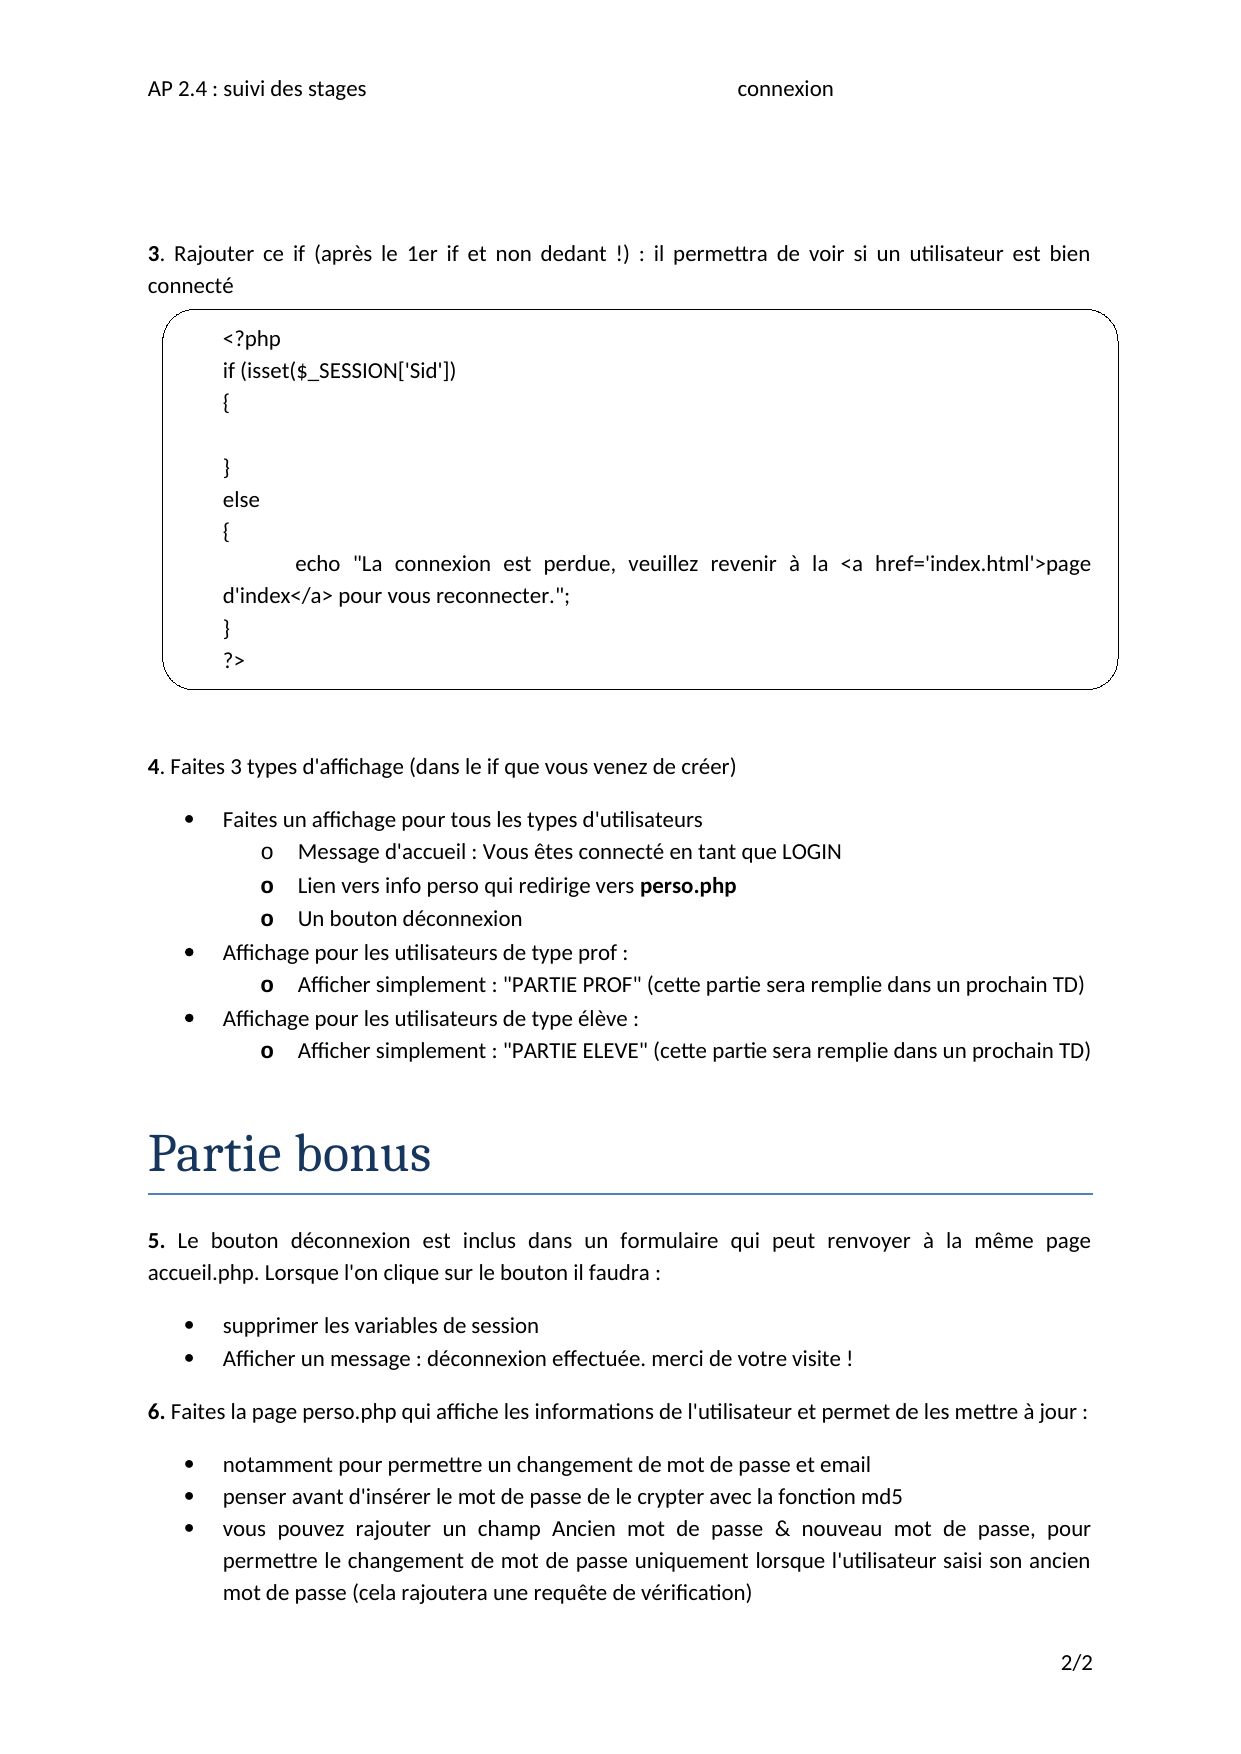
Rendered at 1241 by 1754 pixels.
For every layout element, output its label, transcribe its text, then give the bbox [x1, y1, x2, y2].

list Affichage pour les utilisateurs de type élève : [185, 1004, 1093, 1032]
list } [223, 614, 1093, 642]
list else [223, 485, 1093, 513]
title Partie bonus [148, 1122, 1093, 1193]
list Un bouton déconnexion [260, 904, 1093, 933]
text 4. Faites 3 types d'affichage (dans le if que vous venez de créer) [148, 752, 1093, 780]
list Message d'accueil : Vous êtes connecté en tant que LOGIN [260, 837, 1093, 866]
text 5. Le bouton déconnexion est inclus dans un formulaire qui peut renvoyer à la même page accueil.php. Lorsque l'on clique sur le bouton il faudra : [148, 1226, 1093, 1287]
list Afficher simplement : "PARTIE PROF" (cette partie sera remplie dans un prochain TD) [260, 970, 1093, 999]
text 3. Rajouter ce if (après le 1er if et non dedant !) : il permettra de voir si un utilisateur est bien connecté [148, 239, 1093, 299]
list Lien vers info perso qui redirige vers perso.php [260, 871, 1093, 900]
list vous pouvez rajouter un champ Ancien mot de passe & nouveau mot de passe, pour permettre le changement de mot de passe uniquement lorsque l'utilisateur saisi son ancien mot de passe (cela rajoutera une requête de vérification) [185, 1514, 1093, 1607]
list supprimer les variables de session [185, 1312, 1093, 1339]
text 6. Faites la page perso.php qui affiche les informations de l'utilisateur et permet de les mettre à jour : [148, 1397, 1093, 1425]
list Afficher simplement : "PARTIE ELEVE" (cette partie sera remplie dans un prochain TD) [260, 1036, 1093, 1065]
list if (isset($_SESSION['Sid']) [223, 356, 1093, 384]
list Faites un affichage pour tous les types d'utilisateurs [185, 805, 1093, 833]
list notamment pour permettre un changement de mot de passe et email [185, 1450, 1093, 1478]
list penser avant d'insérer le mot de passe de le crypter avec la fonction md5 [185, 1482, 1093, 1510]
list ?> [223, 646, 1093, 674]
list { [223, 388, 1093, 417]
list Affichage pour les utilisateurs de type prof : [185, 938, 1093, 966]
list <?php [223, 324, 1093, 352]
list } [223, 453, 1093, 481]
list echo "La connexion est perdue, veuillez revenir à la <a href='index.html'>page d'index</a> pour vous reconnecter."; [223, 549, 1093, 610]
list { [223, 517, 1093, 545]
list Afficher un message : déconnexion effectuée. merci de votre visite ! [185, 1344, 1093, 1372]
